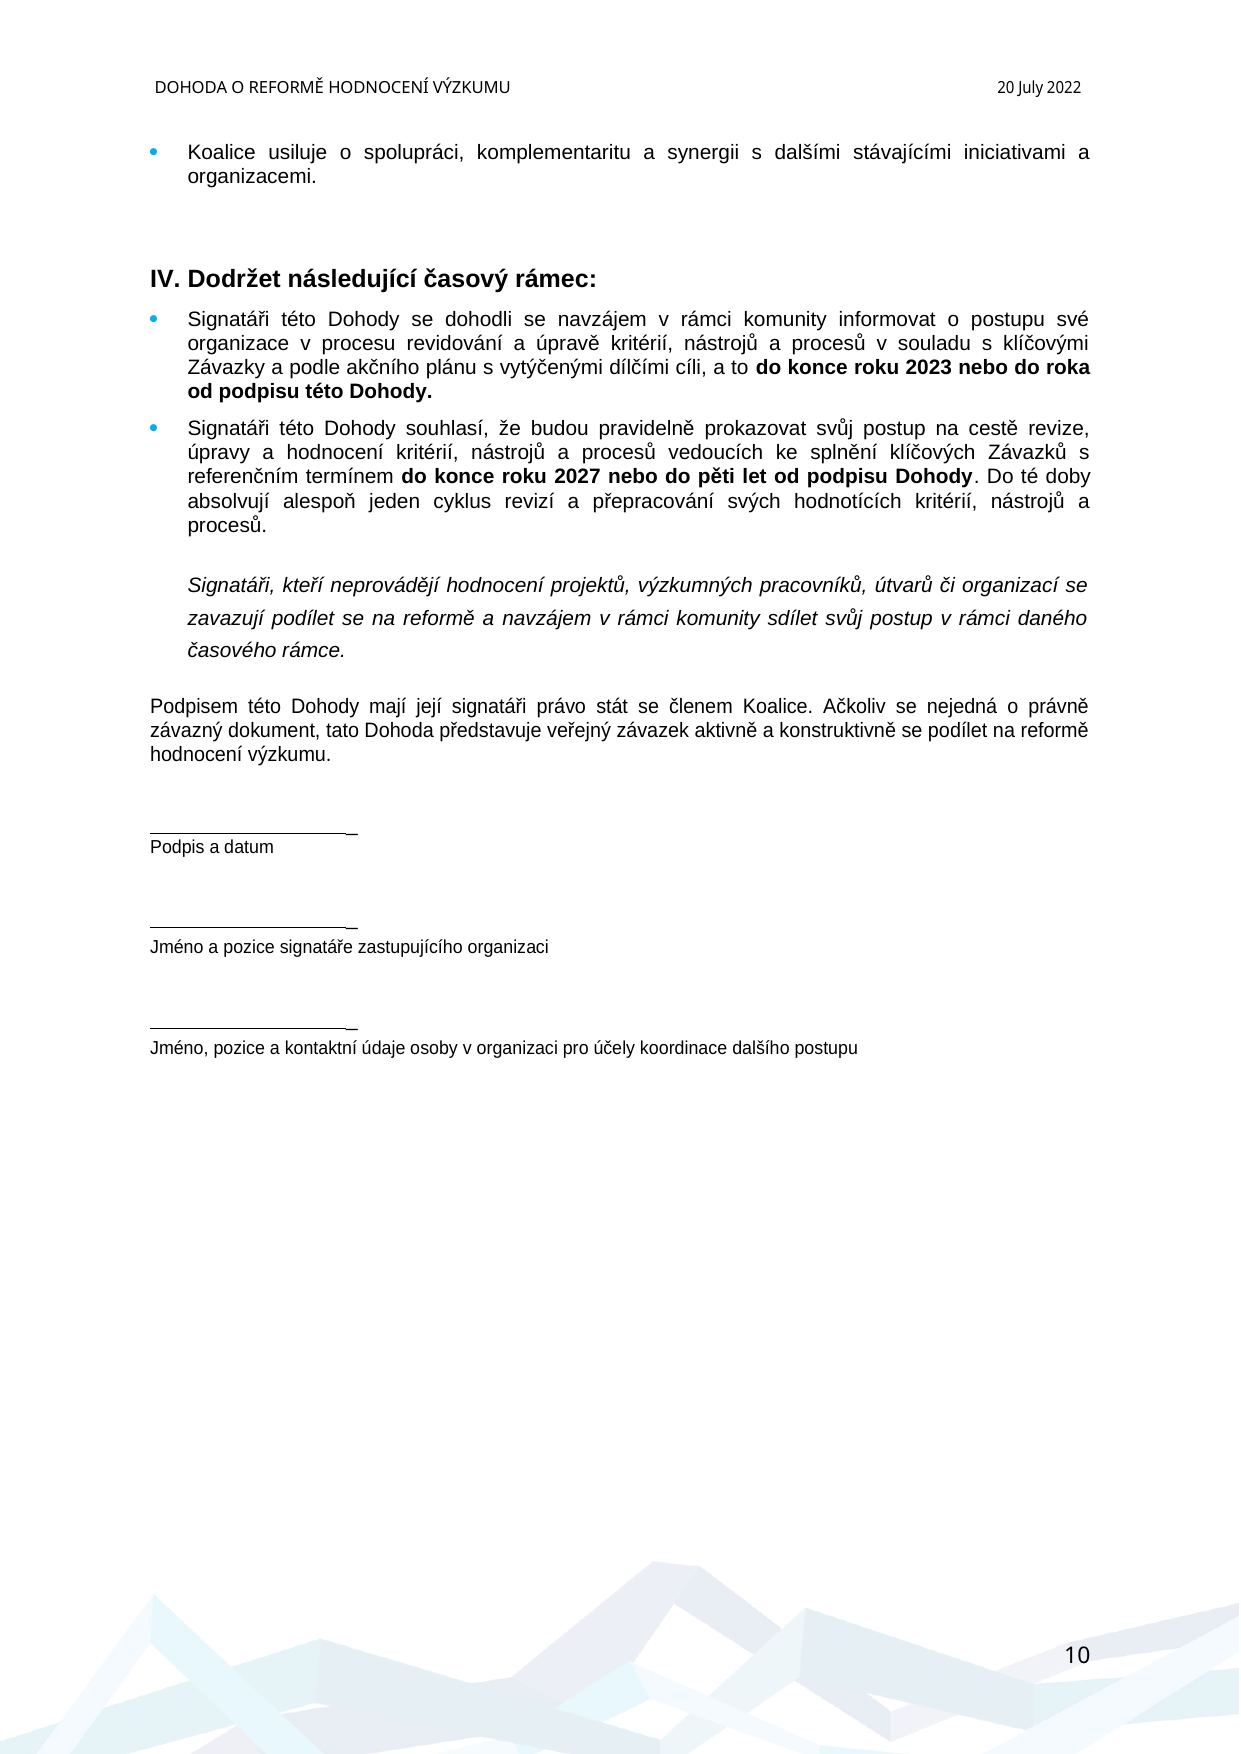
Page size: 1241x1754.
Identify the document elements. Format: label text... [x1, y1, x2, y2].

list Koalice usiluje o spolupráci, komplementaritu a synergii s dalšími stávajícími iniciativami a organizacemi. [150, 139, 1091, 188]
text _ [150, 901, 1117, 932]
text Jméno a pozice signatáře zastupujícího organizaci [150, 932, 1117, 959]
text Signatáři, kteří neprovádějí hodnocení projektů, výzkumných pracovníků, útvarů či organizací se zavazují podílet se na reformě a navzájem v rámci komunity sdílet svůj postup v rámci daného časového rámce. [187, 573, 1091, 662]
text Podpis a datum [150, 836, 1117, 858]
text Jméno, pozice a kontaktní údaje osoby v organizaci pro účely koordinace dalšího postupu [150, 1032, 1117, 1059]
picture [0, 1561, 1239, 1754]
text _ [150, 812, 1117, 836]
text _ [150, 1002, 1117, 1032]
list Signatáři této Dohody souhlasí, že budou pravidelně prokazovat svůj postup na cestě revize, úpravy a hodnocení kritérií, nástrojů a procesů vedoucích ke splnění klíčových Závazků s referenčním termínem do konce roku 2027 nebo do pěti let od podpisu Dohody. Do té doby absolvují alespoň jeden cyklus revizí a přepracování svých hodnotících kritérií, nástrojů a procesů. [150, 416, 1091, 537]
text Podpisem této Dohody mají její signatáři právo stát se členem Koalice. Ačkoliv se nejedná o právně závazný dokument, tato Dohoda představuje veřejný závazek aktivně a konstruktivně se podílet na reformě hodnocení výzkumu. [150, 693, 1091, 766]
list Signatáři této Dohody se dohodli se navzájem v rámci komunity informovat o postupu své organizace v procesu revidování a úpravě kritérií, nástrojů a procesů v souladu s klíčovými Závazky a podle akčního plánu s vytýčenými dílčími cíli, a to do konce roku 2023 nebo do roka od podpisu této Dohody. [150, 307, 1090, 403]
list Dodržet následující časový rámec: [150, 264, 1117, 293]
